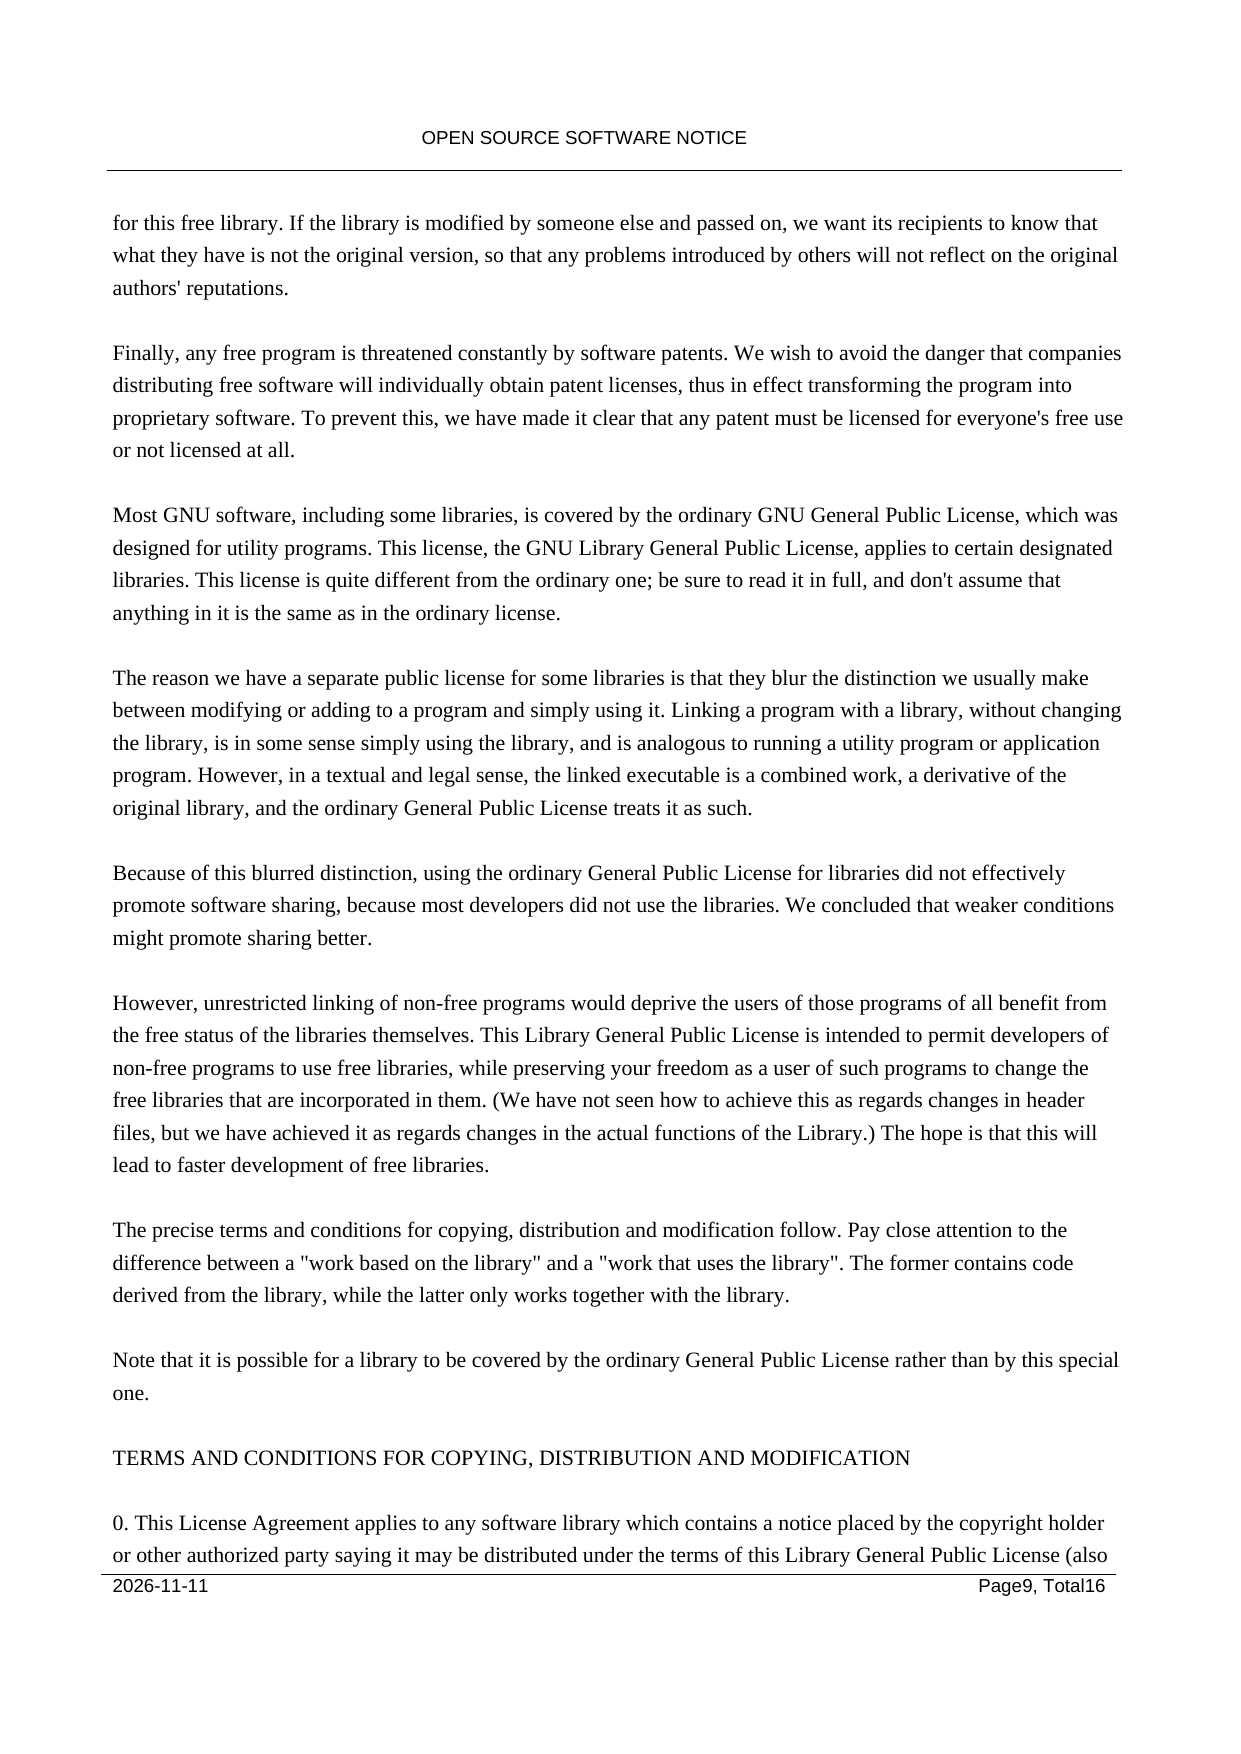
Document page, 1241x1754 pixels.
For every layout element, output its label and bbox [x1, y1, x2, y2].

text [112, 206, 1128, 1571]
